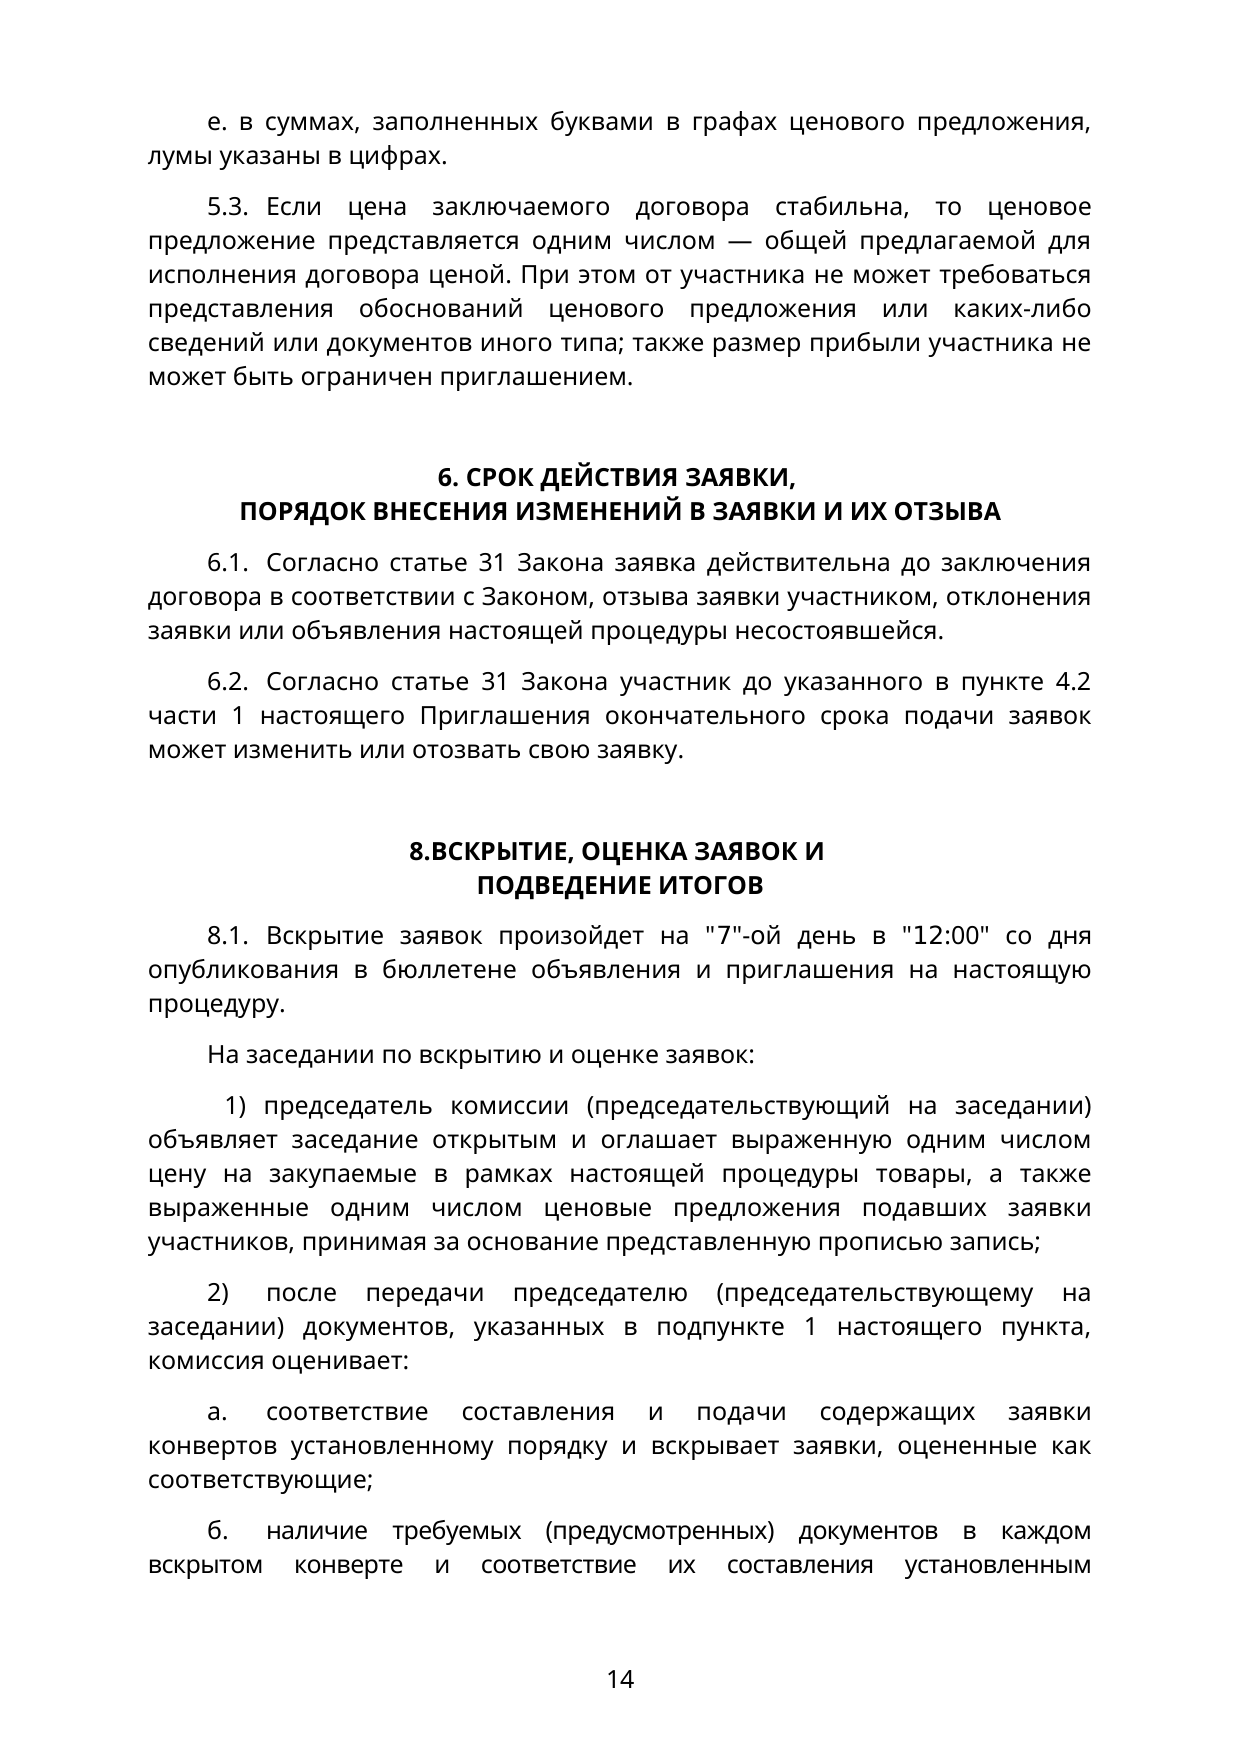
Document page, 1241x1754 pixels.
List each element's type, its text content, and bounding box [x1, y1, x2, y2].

text 6.2. Согласно статье 31 Закона участник до указанного в пункте 4.2 части 1 настоящего Приглашения окончательного срока подачи заявок может изменить или отозвать свою заявку. [148, 664, 1092, 766]
text 6. СРОК ДЕЙСТВИЯ ЗАЯВКИ, ПОРЯДОК ВНЕСЕНИЯ ИЗМЕНЕНИЙ В ЗАЯВКИ И ИХ ОТЗЫВА [207, 460, 1034, 528]
text 5.3. Если цена заключаемого договора стабильна, то ценовое предложение представляется одним числом — общей предлагаемой для исполнения договора ценой. При этом от участника не может требоваться представления обоснований ценового предложения или каких-либо сведений или документов иного типа; также размер прибыли участника не может быть ограничен приглашением. [148, 188, 1092, 393]
text 8.1. Вскрытие заявок произойдет на "7"-ой день в "12:00" со дня опубликования в бюллетене объявления и приглашения на настоящую процедуру. [148, 918, 1092, 1020]
text 6.1. Согласно статье 31 Закона заявка действительна до заключения договора в соответствии с Законом, отзыва заявки участником, отклонения заявки или объявления настоящей процедуры несостоявшейся. [148, 545, 1092, 647]
text На заседании по вскрытию и оценке заявок: [148, 1037, 1092, 1071]
text а. соответствие составления и подачи содержащих заявки конвертов установленному порядку и вскрывает заявки, оцененные как соответствующие; [148, 1393, 1092, 1496]
text е. в суммах, заполненных буквами в графах ценового предложения, лумы указаны в цифрах. [148, 103, 1092, 172]
text 2) после передачи председателю (председательствующему на заседании) документов, указанных в подпункте 1 настоящего пункта, комиссия оценивает: [148, 1274, 1092, 1377]
text 8.ВСКРЫТИЕ, ОЦЕНКА ЗАЯВОК И ПОДВЕДЕНИЕ ИТОГОВ [148, 833, 1092, 901]
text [148, 1512, 1092, 1580]
text 1) председатель комиссии (председательствующий на заседании) объявляет заседание открытым и оглашает выраженную одним числом цену на закупаемые в рамках настоящей процедуры товары, а также выраженные одним числом ценовые предложения подавших заявки участников, принимая за основание представленную прописью запись; [148, 1088, 1092, 1258]
